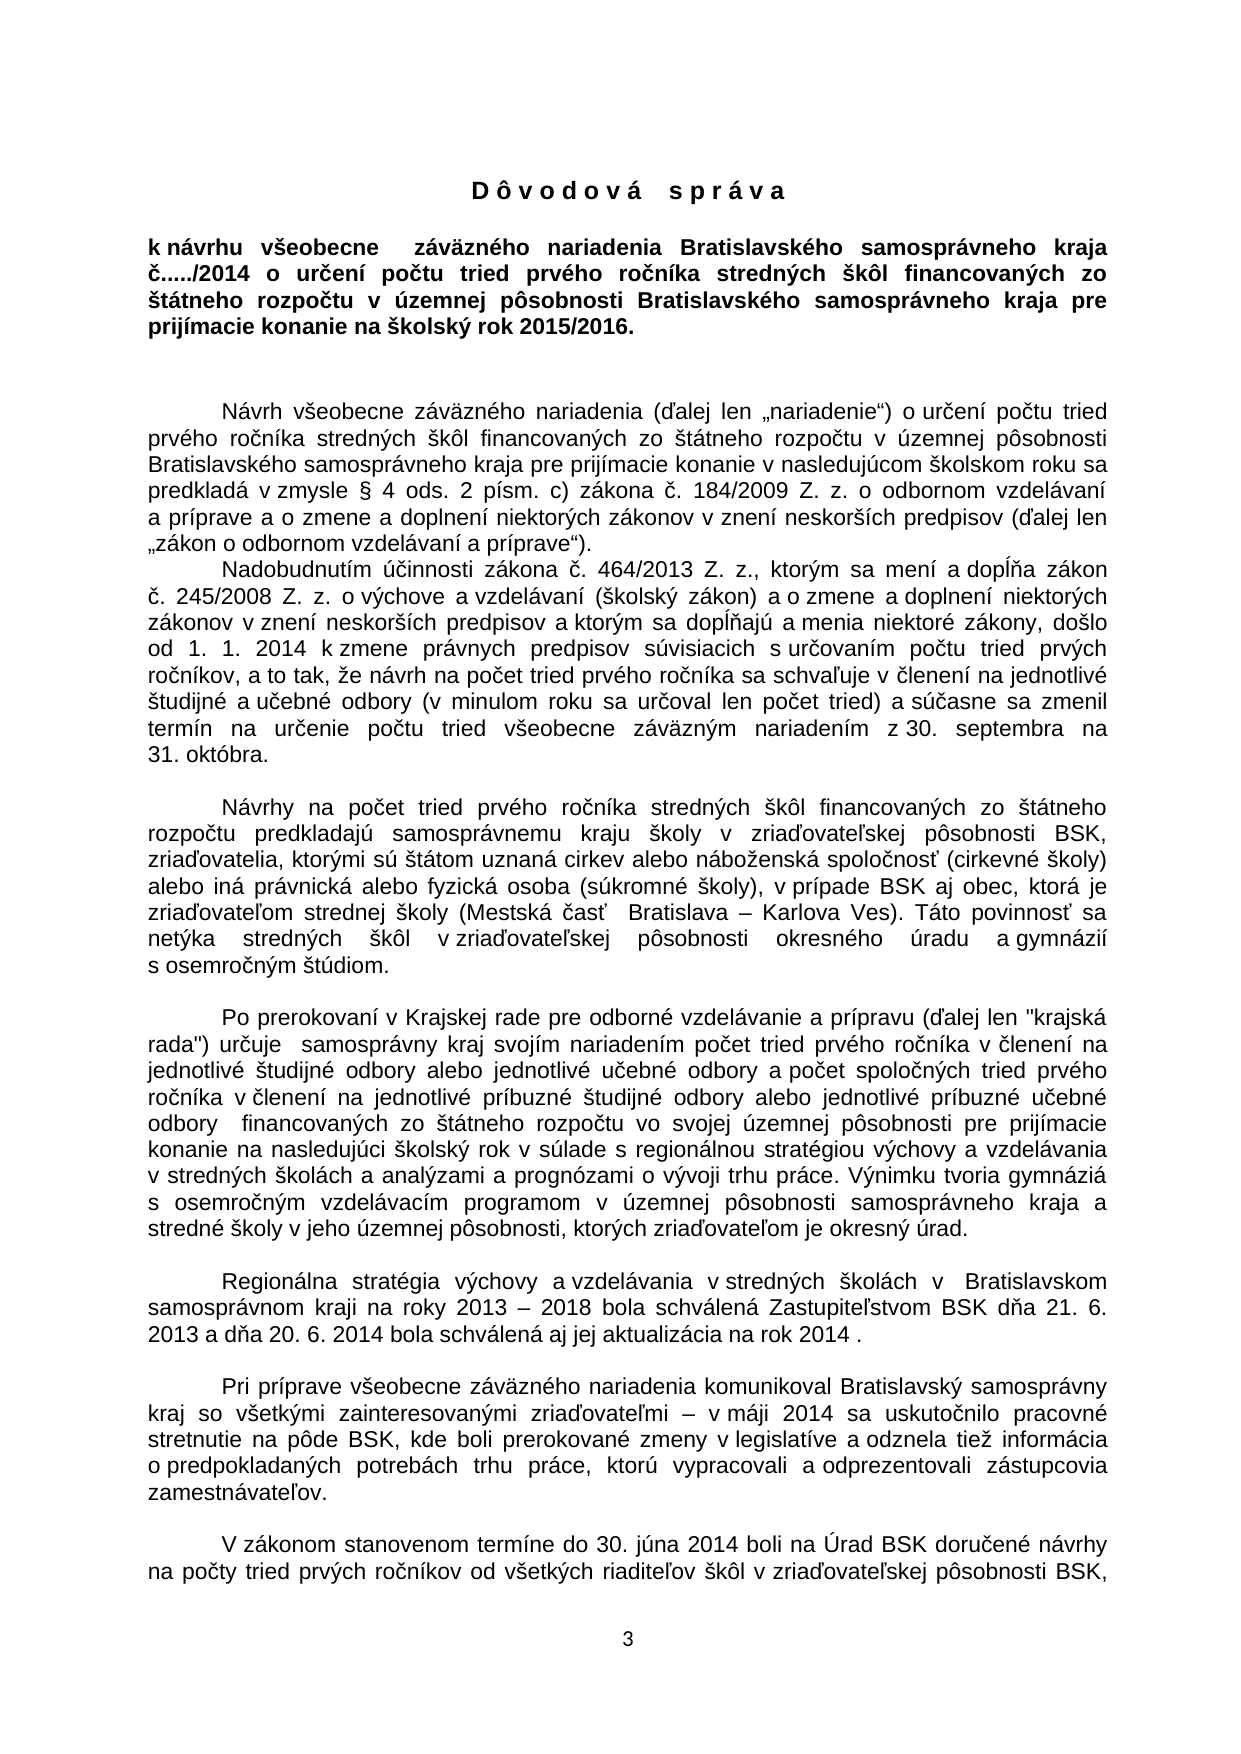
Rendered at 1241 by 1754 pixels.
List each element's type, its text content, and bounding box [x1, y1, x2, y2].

text Regionálna stratégia výchovy a vzdelávania v stredných školách v Bratislavskom samosprávnom kraji na roky 2013 – 2018 bola schválená Zastupiteľstvom BSK dňa 21. 6. 2013 a dňa 20. 6. 2014 bola schválená aj jej aktualizácia na rok 2014 . [148, 1268, 1107, 1347]
text Pri príprave všeobecne záväzného nariadenia komunikoval Bratislavský samosprávny kraj so všetkými zainteresovanými zriaďovateľmi – v máji 2014 sa uskutočnilo pracovné stretnutie na pôde BSK, kde boli prerokované zmeny v legislatíve a odznela tiež informácia o predpokladaných potrebách trhu práce, ktorú vypracovali a odprezentovali zástupcovia zamestnávateľov. [148, 1373, 1107, 1505]
text Po prerokovaní v Krajskej rade pre odborné vzdelávanie a prípravu (ďalej len "krajská rada") určuje samosprávny kraj svojím nariadením počet tried prvého ročníka v členení na jednotlivé študijné odbory alebo jednotlivé učebné odbory a počet spoločných tried prvého ročníka v členení na jednotlivé príbuzné študijné odbory alebo jednotlivé príbuzné učebné odbory financovaných zo štátneho rozpočtu vo svojej územnej pôsobnosti pre prijímacie konanie na nasledujúci školský rok v súlade s regionálnou stratégiou výchovy a vzdelávania v stredných školách a analýzami a prognózami o vývoji trhu práce. Výnimku tvoria gymnáziá s osemročným vzdelávacím programom v územnej pôsobnosti samosprávneho kraja a stredné školy v jeho územnej pôsobnosti, ktorých zriaďovateľom je okresný úrad. [148, 1004, 1107, 1242]
text Návrh všeobecne záväzného nariadenia (ďalej len „nariadenie“) o určení počtu tried prvého ročníka stredných škôl financovaných zo štátneho rozpočtu v územnej pôsobnosti Bratislavského samosprávneho kraja pre prijímacie konanie v nasledujúcom školskom roku sa predkladá v zmysle § 4 ods. 2 písm. c) zákona č. 184/2009 Z. z. o odbornom vzdelávaní a príprave a o zmene a doplnení niektorých zákonov v znení neskorších predpisov (ďalej len „zákon o odbornom vzdelávaní a príprave“). [148, 398, 1107, 556]
text k návrhu všeobecne záväzného nariadenia Bratislavského samosprávneho kraja č...../2014 o určení počtu tried prvého ročníka stredných škôl financovaných zo štátneho rozpočtu v územnej pôsobnosti Bratislavského samosprávneho kraja pre prijímacie konanie na školský rok 2015/2016. [148, 234, 1107, 339]
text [148, 1531, 1107, 1584]
text D ô v o d o v á s p r á v a [148, 176, 1107, 205]
text Nadobudnutím účinnosti zákona č. 464/2013 Z. z., ktorým sa mení a dopĺňa zákon č. 245/2008 Z. z. o výchove a vzdelávaní (školský zákon) a o zmene a doplnení niektorých zákonov v znení neskorších predpisov a ktorým sa dopĺňajú a menia niektoré zákony, došlo od 1. 1. 2014 k zmene právnych predpisov súvisiacich s určovaním počtu tried prvých ročníkov, a to tak, že návrh na počet tried prvého ročníka sa schvaľuje v členení na jednotlivé študijné a učebné odbory (v minulom roku sa určoval len počet tried) a súčasne sa zmenil termín na určenie počtu tried všeobecne záväzným nariadením z 30. septembra na 31. októbra. [148, 556, 1107, 767]
text Návrhy na počet tried prvého ročníka stredných škôl financovaných zo štátneho rozpočtu predkladajú samosprávnemu kraju školy v zriaďovateľskej pôsobnosti BSK, zriaďovatelia, ktorými sú štátom uznaná cirkev alebo náboženská spoločnosť (cirkevné školy) alebo iná právnická alebo fyzická osoba (súkromné školy), v prípade BSK aj obec, ktorá je zriaďovateľom strednej školy (Mestská časť Bratislava – Karlova Ves). Táto povinnosť sa netýka stredných škôl v zriaďovateľskej pôsobnosti okresného úradu a gymnázií s osemročným štúdiom. [148, 793, 1107, 978]
